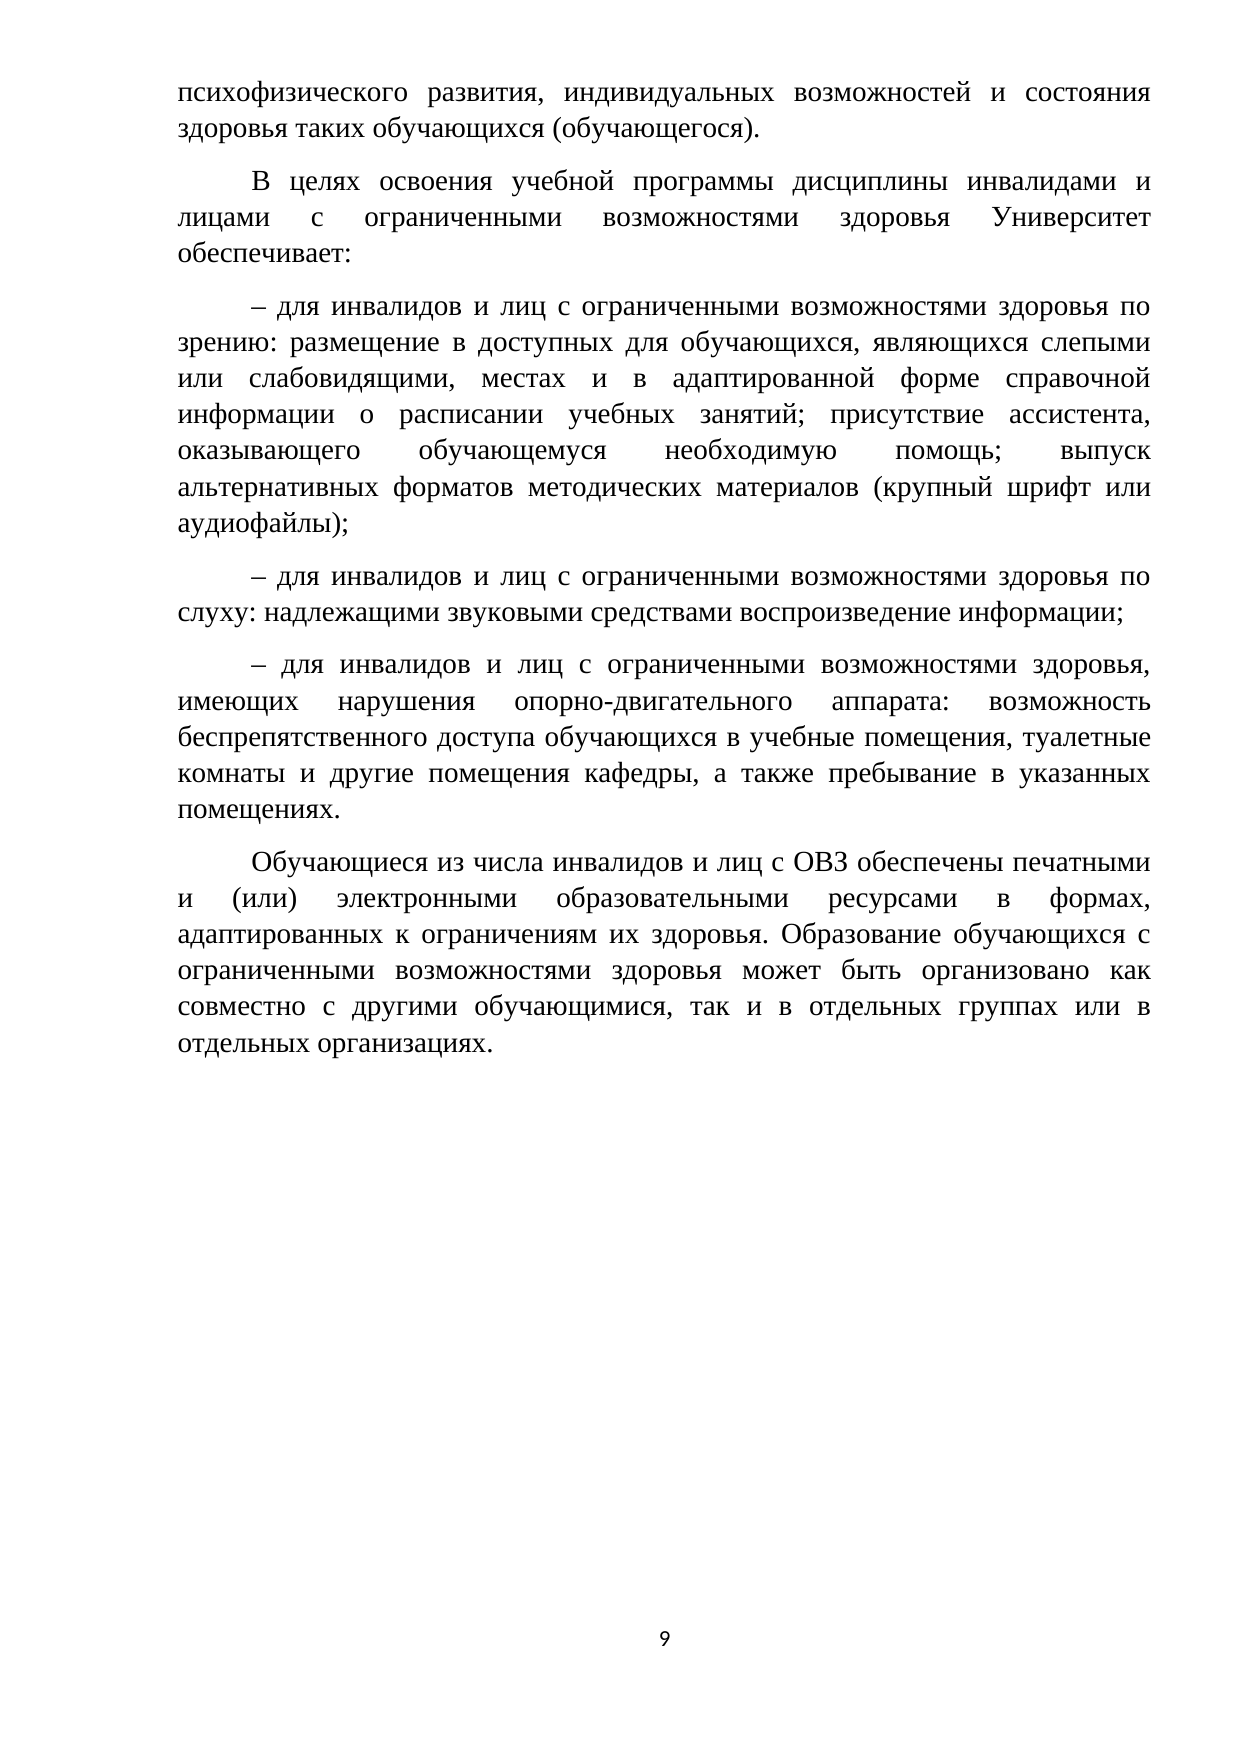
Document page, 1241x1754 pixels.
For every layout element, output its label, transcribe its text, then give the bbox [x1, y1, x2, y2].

text – для инвалидов и лиц с ограниченными возможностями здоровья по слуху: надлежащими звуковыми средствами воспроизведение информации; [177, 558, 1152, 627]
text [177, 74, 1152, 143]
text Обучающиеся из числа инвалидов и лиц с ОВЗ обеспечены печатными и (или) электронными образовательными ресурсами в формах, адаптированных к ограничениям их здоровья. Образование обучающихся с ограниченными возможностями здоровья может быть организовано как совместно с другими обучающимися, так и в отдельных группах или в отдельных организациях. [177, 844, 1152, 1058]
text – для инвалидов и лиц с ограниченными возможностями здоровья, имеющих нарушения опорно-двигательного аппарата: возможность беспрепятственного доступа обучающихся в учебные помещения, туалетные комнаты и другие помещения кафедры, а также пребывание в указанных помещениях. [177, 647, 1152, 825]
text – для инвалидов и лиц с ограниченными возможностями здоровья по зрению: размещение в доступных для обучающихся, являющихся слепыми или слабовидящими, местах и в адаптированной форме справочной информации о расписании учебных занятий; присутствие ассистента, оказывающего обучающемуся необходимую помощь; выпуск альтернативных форматов методических материалов (крупный шрифт или аудиофайлы); [177, 288, 1152, 538]
text В целях освоения учебной программы дисциплины инвалидами и лицами с ограниченными возможностями здоровья Университет обеспечивает: [177, 163, 1152, 269]
